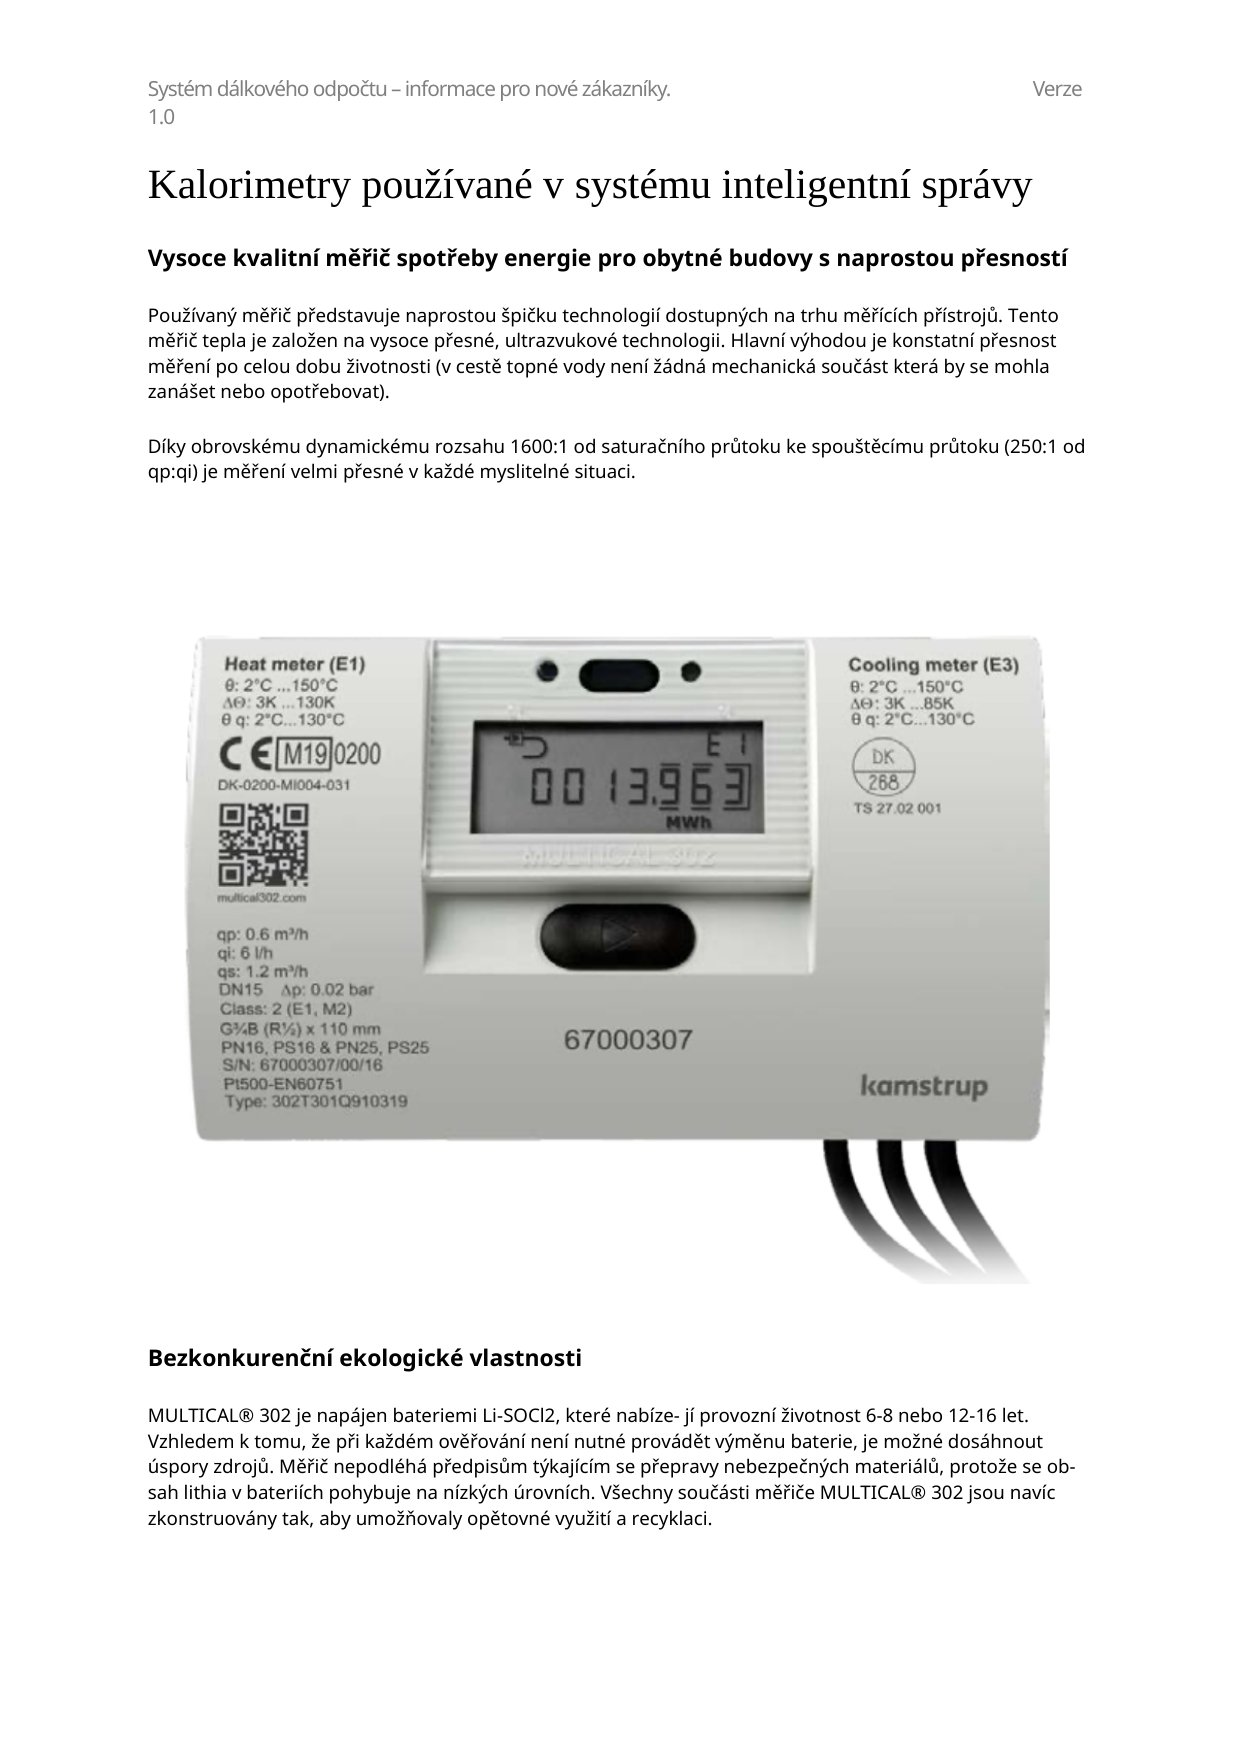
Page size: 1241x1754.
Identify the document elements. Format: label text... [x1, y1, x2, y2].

text MULTICAL® 302 je napájen bateriemi Li-SOCl2, které nabíze- jí provozní životnost 6-8 nebo 12-16 let. Vzhledem k tomu, že při každém ověřování není nutné provádět výměnu baterie, je možné dosáhnout úspory zdrojů. Měřič nepodléhá předpisům týkajícím se přepravy nebezpečných materiálů, protože se ob- sah lithia v bateriích pohybuje na nízkých úrovních. Všechny součásti měřiče MULTICAL® 302 jsou navíc zkonstruovány tak, aby umožňovaly opětovné využití a recyklaci. [148, 1403, 1093, 1530]
text Bezkonkurenční ekologické vlastnosti [148, 1342, 1093, 1373]
text Kalorimetry používané v systému inteligentní správy [148, 159, 1093, 207]
text Díky obrovskému dynamickému rozsahu 1600:1 od saturačního průtoku ke spouštěcímu průtoku (250:1 od qp:qi) je měření velmi přesné v každé myslitelné situaci. [148, 433, 1093, 484]
subtitle Vysoce kvalitní měřič spotřeby energie pro obytné budovy s naprostou přesností [148, 207, 1093, 273]
text Používaný měřič představuje naprostou špičku technologií dostupných na trhu měřících přístrojů. Tento měřič tepla je založen na vysoce přesné, ultrazvukové technologii. Hlavní výhodou je konstatní přesnost měření po celou dobu životnosti (v cestě topné vody není žádná mechanická součást která by se mohla zanášet nebo opotřebovat). [148, 302, 1093, 404]
picture [147, 590, 1092, 1314]
